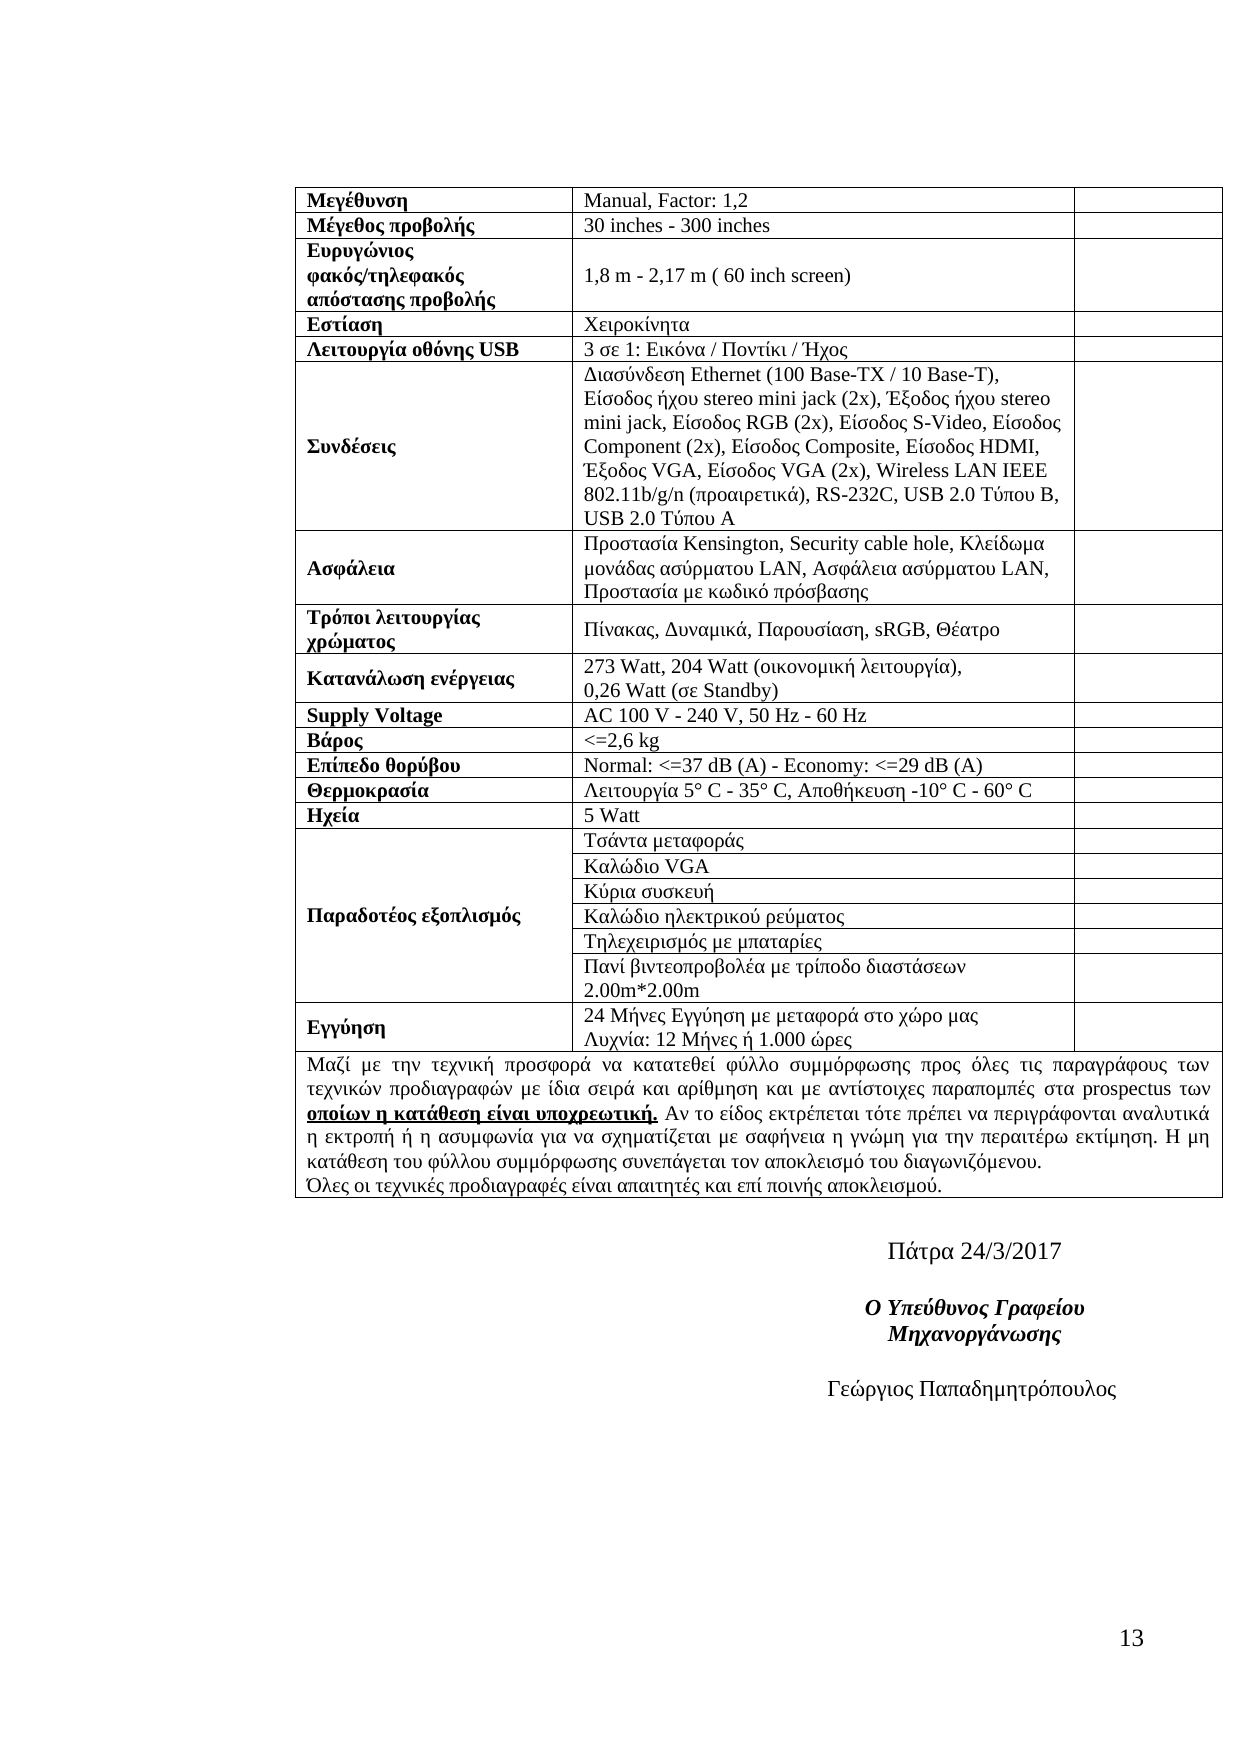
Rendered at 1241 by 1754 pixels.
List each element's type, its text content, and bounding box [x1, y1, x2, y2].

table_cell [1075, 1003, 1222, 1051]
table_cell 273 Watt, 204 Watt (οικονομική λειτουργία), 0,26 Watt (σε Standby) [573, 654, 1074, 702]
table_cell Μεγέθυνση [296, 188, 572, 212]
table_cell [1075, 829, 1222, 852]
table_cell [1075, 531, 1222, 603]
table_cell [1075, 854, 1222, 878]
table_cell Διασύνδεση Ethernet (100 Base-TX / 10 Base-T), Είσοδος ήχου stereo mini jack (2x), Έξοδος ήχου stereo mini jack, Είσοδος RGB (2x), Είσοδος S-Video, Είσοδος Component (2x), Είσοδος Composite, Είσοδος HDMI, Έξοδος VGA, Είσοδος VGA (2x), Wireless LAN IEEE 802.11b/g/n (προαιρετικά), RS-232C, USB 2.0 Τύπου B, USB 2.0 Τύπου A [573, 362, 1074, 530]
table_cell [1075, 337, 1222, 361]
table_cell Καλώδιο ηλεκτρικού ρεύματος [573, 904, 1074, 928]
table_cell Εστίαση [296, 312, 572, 336]
table_cell [1075, 803, 1222, 827]
table_cell Κύρια συσκευή [573, 879, 1074, 903]
table_cell Manual, Factor: 1,2 [573, 188, 1074, 212]
table_cell <=2,6 kg [573, 728, 1074, 752]
table_cell [1075, 605, 1222, 653]
table_cell Normal: <=37 dB (A) - Economy: <=29 dB (A) [573, 753, 1074, 777]
table_cell [1075, 654, 1222, 702]
table_cell Πανί βιντεοπροβολέα με τρίποδο διαστάσεων 2.00m*2.00m [573, 954, 1074, 1002]
table_cell Συνδέσεις [296, 362, 572, 530]
table_cell 5 Watt [573, 803, 1074, 827]
table_cell Supply Voltage [296, 703, 572, 727]
table_cell [1075, 703, 1222, 727]
table_cell [1075, 188, 1222, 212]
text Πάτρα 24/3/2017 [295, 1236, 1144, 1265]
table_cell Εγγύηση [296, 1003, 572, 1051]
table_cell 30 inches - 300 inches [573, 213, 1074, 237]
table_cell 24 Μήνες Εγγύηση με μεταφορά στο χώρο μας Λυχνία: 12 Μήνες ή 1.000 ώρες [573, 1003, 1074, 1051]
table_cell Παραδοτέος εξοπλισμός [296, 829, 572, 1002]
table_cell Θερμοκρασία [296, 778, 572, 802]
table_cell Επίπεδο θορύβου [296, 753, 572, 777]
table_cell [1075, 362, 1222, 530]
table_cell 3 σε 1: Εικόνα / Ποντίκι / Ήχος [573, 337, 1074, 361]
text Γεώργιος Παπαδημητρόπουλος [295, 1375, 1144, 1401]
table_cell Πίνακας, Δυναμικά, Παρουσίαση, sRGB, Θέατρο [573, 605, 1074, 653]
table_cell Τηλεχειρισμός με μπαταρίες [573, 929, 1074, 953]
table_cell [1075, 879, 1222, 903]
table_cell [1075, 728, 1222, 752]
table_cell [1075, 312, 1222, 336]
table_cell [1075, 954, 1222, 1002]
table_cell Τσάντα μεταφοράς [573, 829, 1074, 852]
table_cell Χειροκίνητα [573, 312, 1074, 336]
table_cell Μέγεθος προβολής [296, 213, 572, 237]
table_cell Τρόποι λειτουργίας χρώματος [296, 605, 572, 653]
table_cell Ηχεία [296, 803, 572, 827]
table_cell Κατανάλωση ενέργειας [296, 654, 572, 702]
text Ο Υπεύθυνος Γραφείου [295, 1293, 1144, 1320]
table_cell Προστασία Kensington, Security cable hole, Κλείδωμα μονάδας ασύρματου LAN, Ασφάλεια ασύρματου LAN, Προστασία με κωδικό πρόσβασης [573, 531, 1074, 603]
table_cell Λειτουργία οθόνης USB [296, 337, 572, 361]
table_cell Λειτουργία 5° C - 35° C, Αποθήκευση -10° C - 60° C [573, 778, 1074, 802]
table_cell [1075, 904, 1222, 928]
table_cell AC 100 V - 240 V, 50 Hz - 60 Hz [573, 703, 1074, 727]
table_cell 1,8 m - 2,17 m ( 60 inch screen) [573, 239, 1074, 311]
table_cell [1075, 929, 1222, 953]
text Μηχανοργάνωσης [295, 1320, 1144, 1346]
table_cell [1075, 239, 1222, 311]
table_cell Ασφάλεια [296, 531, 572, 603]
table_cell Μαζί με την τεχνική προσφορά να κατατεθεί φύλλο συμμόρφωσης προς όλες τις παραγράφους των τεχνικών προδιαγραφών με ίδια σειρά και αρίθμηση και με αντίστοιχες παραπομπές στα prospectus των οποίων η κατάθεση είναι υποχρεωτική. Αν το είδος εκτρέπεται τότε πρέπει να περιγράφονται αναλυτικά η εκτροπή ή η ασυμφωνία για να σχηματίζεται με σαφήνεια η γνώμη για την περαιτέρω εκτίμηση. Η μη κατάθεση του φύλλου συμμόρφωσης συνεπάγεται τον αποκλεισμό του διαγωνιζόμενου. Όλες οι τεχνικές προδιαγραφές είναι απαιτητές και επί ποινής αποκλεισμού. [296, 1052, 1222, 1197]
table_cell [1075, 213, 1222, 237]
table_cell [1075, 753, 1222, 777]
table_cell [1075, 778, 1222, 802]
table_cell Βάρος [296, 728, 572, 752]
table_cell Καλώδιο VGA [573, 854, 1074, 878]
table_cell Ευρυγώνιος φακός/τηλεφακός απόστασης προβολής [296, 239, 572, 311]
